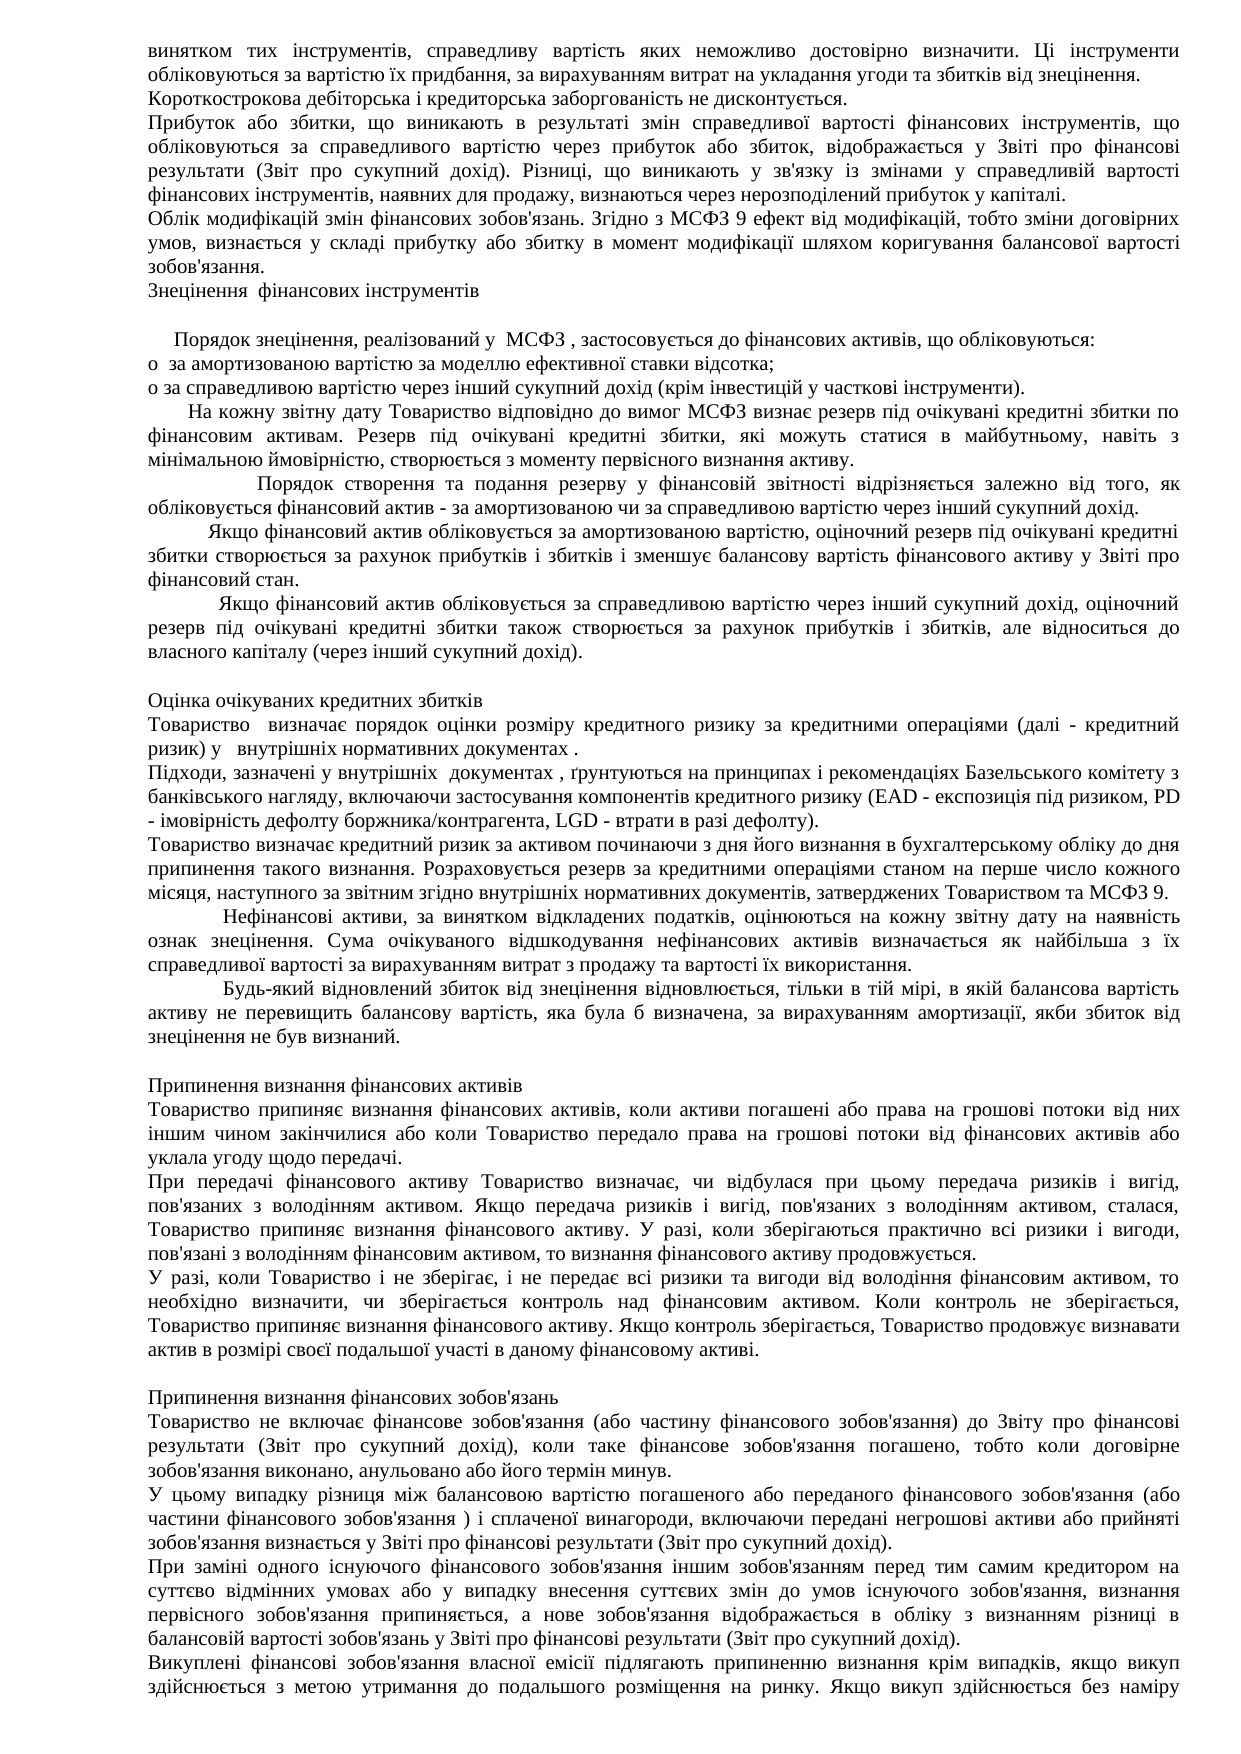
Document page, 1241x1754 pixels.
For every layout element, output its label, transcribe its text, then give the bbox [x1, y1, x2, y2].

text Припинення визнання фінансових активів [148, 1072, 1181, 1097]
text Товариство не включає фінансове зобов'язання (або частину фінансового зобов'язання) до Звіту про фінансові результати (Звіт про сукупний дохід), коли таке фінансове зобов'язання погашено, тобто коли договірне зобов'язання виконано, анульовано або його термін минув. [148, 1409, 1181, 1482]
text o за справедливою вартістю через інший сукупний дохід (крім інвестицій у часткові інструменти). [148, 375, 1181, 399]
text У разі, коли Товариство і не зберігає, і не передає всі ризики та вигоди від володіння фінансовим активом, то необхідно визначити, чи зберігається контроль над фінансовим активом. Коли контроль не зберігається, Товариство припиняє визнання фінансового активу. Якщо контроль зберігається, Товариство продовжує визнавати актив в розмірі своєї подальшої участі в даному фінансовому активі. [148, 1265, 1181, 1361]
text Підходи, зазначені у внутрішніх документах , ґрунтуються на принципах і рекомендаціях Базельського комітету з банківського нагляду, включаючи застосування компонентів кредитного ризику (EAD - експозиція під ризиком, PD - імовірність дефолту боржника/контрагента, LGD - втрати в разі дефолту). [148, 760, 1181, 832]
text Припинення визнання фінансових зобов'язань [148, 1385, 1181, 1409]
text Порядок знецінення, реалізований у МСФЗ , застосовується до фінансових активів, що обліковуються: [148, 327, 1181, 351]
text На кожну звітну дату Товариство відповідно до вимог МСФЗ визнає резерв під очікувані кредитні збитки по фінансовим активам. Резерв під очікувані кредитні збитки, які можуть статися в майбутньому, навіть з мінімальною ймовірністю, створюється з моменту первісного визнання активу. [148, 399, 1181, 471]
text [148, 1650, 1181, 1698]
text Короткострокова дебіторська і кредиторська заборгованість не дисконтується. [148, 86, 1181, 110]
text o за амортизованою вартістю за моделлю ефективної ставки відсотка; [148, 351, 1181, 375]
text 3нецінення фінансових інструментів [148, 278, 1181, 302]
text У цьому випадку різниця між балансовою вартістю погашеного або переданого фінансового зобов'язання (або частини фінансового зобов'язання ) і сплаченої винагороди, включаючи передані негрошові активи або прийняті зобов'язання визнається у Звіті про фінансові результати (Звіт про сукупний дохід). [148, 1482, 1181, 1554]
text Прибуток або збитки, що виникають в результаті змін справедливої вартості фінансових інструментів, що обліковуються за справедливого вартістю через прибуток або збиток, відображається у Звіті про фінансові результати (Звіт про сукупний дохід). Різниці, що виникають у зв'язку із змінами у справедливій вартості фінансових інструментів, наявних для продажу, визнаються через нерозподілений прибуток у капіталі. [148, 110, 1181, 206]
text Товариство визначає порядок оцінки розміру кредитного ризику за кредитними операціями (далі - кредитний ризик) у внутрішніх нормативних документах . [148, 712, 1181, 760]
text Порядок створення та подання резерву у фінансовій звітності відрізняється залежно від того, як обліковується фінансовий актив - за амортизованою чи за справедливою вартістю через інший сукупний дохід. [148, 471, 1181, 519]
text Будь-який відновлений збиток від знецінення відновлюється, тільки в тій мірі, в якій балансова вартість активу не перевищить балансову вартість, яка була б визначена, за вирахуванням амортизації, якби збиток від знецінення не був визнаний. [148, 976, 1181, 1048]
text Нефінансові активи, за винятком відкладених податків, оцінюються на кожну звітну дату на наявність ознак знецінення. Сума очікуваного відшкодування нефінансових активів визначається як найбільша з їх справедливої вартості за вирахуванням витрат з продажу та вартості їх використання. [148, 904, 1181, 976]
text Товариство припиняє визнання фінансових активів, коли активи погашені або права на грошові потоки від них іншим чином закінчилися або коли Товариство передало права на грошові потоки від фінансових активів або уклала угоду щодо передачі. [148, 1097, 1181, 1169]
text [148, 38, 1181, 86]
text Якщо фінансовий актив обліковується за амортизованою вартістю, оціночний резерв під очікувані кредитні збитки створюється за рахунок прибутків і збитків і зменшує балансову вартість фінансового активу у Звіті про фінансовий стан. [148, 519, 1181, 591]
text Облік модифікацій змін фінансових зобов'язань. Згідно з МСФЗ 9 ефект від модифікацій, тобто зміни договірних умов, визнається у складі прибутку або збитку в момент модифікації шляхом коригування балансової вартості зобов'язання. [148, 206, 1181, 278]
text При передачі фінансового активу Товариство визначає, чи відбулася при цьому передача ризиків і вигід, пов'язаних з володінням активом. Якщо передача ризиків і вигід, пов'язаних з володінням активом, сталася, Товариство припиняє визнання фінансового активу. У разі, коли зберігаються практично всі ризики і вигоди, пов'язані з володінням фінансовим активом, то визнання фінансового активу продовжується. [148, 1169, 1181, 1265]
text Товариство визначає кредитний ризик за активом починаючи з дня його визнання в бухгалтерському обліку до дня припинення такого визнання. Розраховується резерв за кредитними операціями станом на перше число кожного місяця, наступного за звітним згідно внутрішніх нормативних документів, затверджених Товариством та МСФЗ 9. [148, 832, 1181, 904]
text Якщо фінансовий актив обліковується за справедливою вартістю через інший сукупний дохід, оціночний резерв під очікувані кредитні збитки також створюється за рахунок прибутків і збитків, але відноситься до власного капіталу (через інший сукупний дохід). [148, 591, 1181, 663]
text Оцінка очікуваних кредитних збитків [148, 687, 1181, 712]
text При заміні одного існуючого фінансового зобов'язання іншим зобов'язанням перед тим самим кредитором на суттєво відмінних умовах або у випадку внесення суттєвих змін до умов існуючого зобов'язання, визнання первісного зобов'язання припиняється, а нове зобов'язання відображається в обліку з визнанням різниці в балансовій вартості зобов'язань у Звіті про фінансові результати (Звіт про сукупний дохід). [148, 1554, 1181, 1650]
